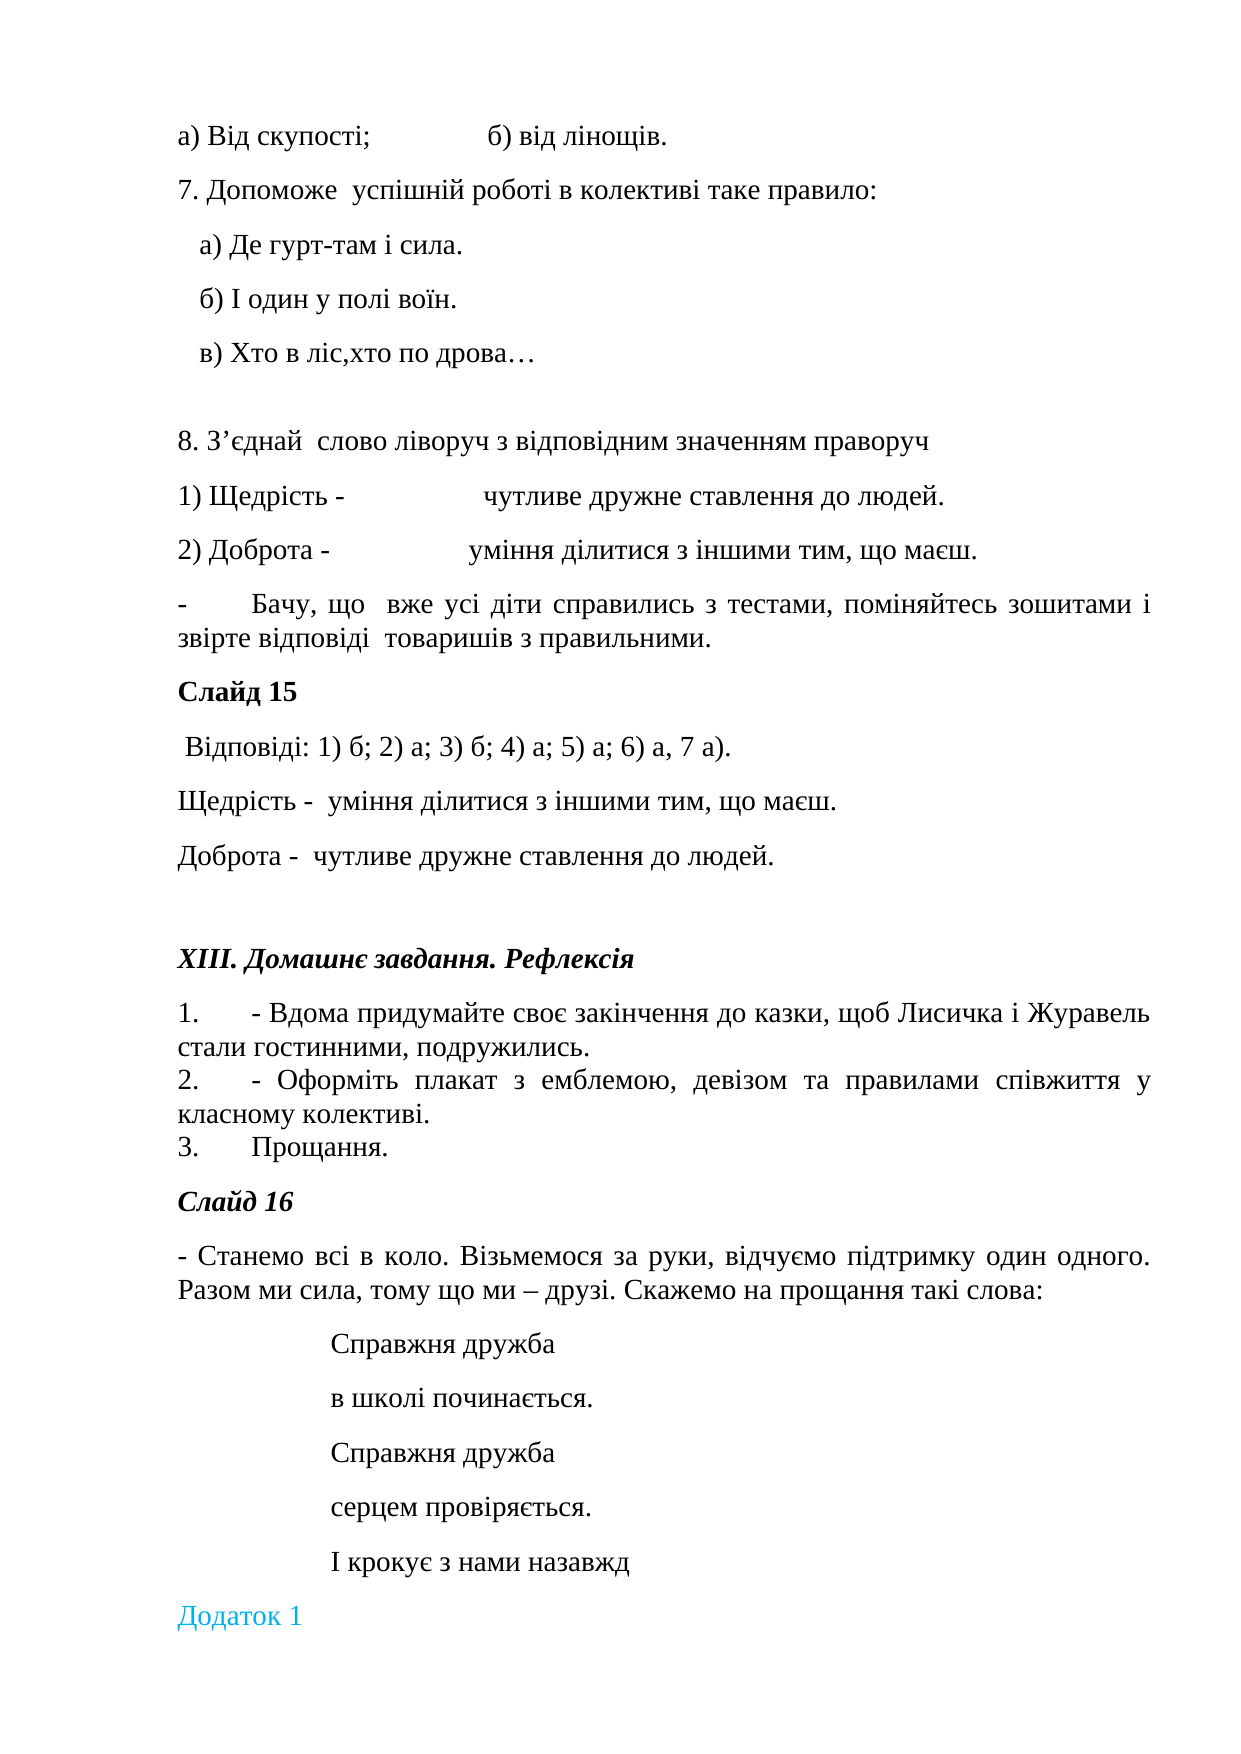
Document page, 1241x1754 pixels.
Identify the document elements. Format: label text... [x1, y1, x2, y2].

text серцем провіряється. [177, 1489, 1152, 1523]
text Щедрість - уміння ділитися з іншими тим, що маєш. [177, 783, 1152, 817]
list - Оформіть плакат з емблемою, девізом та правилами співжиття у класному колективі. [177, 1062, 1152, 1129]
text 7. Допоможе успішній роботі в колективі таке правило: [177, 172, 1152, 206]
text XІІІ. Домашнє завдання. Рефлексія [177, 941, 1152, 974]
text а) Де гурт-там і сила. [177, 227, 1152, 260]
text в школі починається. [177, 1381, 1152, 1414]
list Відповіді: 1) б; 2) а; 3) б; 4) а; 5) а; 6) а, 7 а). [177, 729, 1152, 762]
text Додаток 1 [177, 1598, 1152, 1632]
list Прощання. [177, 1129, 1152, 1163]
text в) Хто в ліс,хто по дрова… [177, 336, 1152, 403]
list Бачу, що вже усі діти справились з тестами, поміняйтесь зошитами і звірте відповіді товаришів з правильними. [177, 587, 1152, 654]
text 8. З’єднай слово ліворуч з відповідним значенням праворуч [177, 423, 1152, 457]
text Справжня дружба [177, 1326, 1152, 1360]
text Слайд 16 [177, 1184, 1152, 1217]
list - Вдома придумайте своє закінчення до казки, щоб Лисичка і Журавель стали гостинними, подружились. [177, 995, 1152, 1062]
text Слайд 15 [177, 674, 1152, 708]
text 1) Щедрість - чутливе дружне ставлення до людей. [177, 478, 1152, 511]
text Доброта - чутливе дружне ставлення до людей. [177, 838, 1152, 871]
text 2) Доброта - уміння ділитися з іншими тим, що маєш. [177, 532, 1152, 566]
text І крокує з нами назавжд [177, 1544, 1152, 1577]
text Справжня дружба [177, 1435, 1152, 1468]
text б) І один у полі воїн. [177, 281, 1152, 315]
text - Станемо всі в коло. Візьмемося за руки, відчуємо підтримку один одного. Разом ми сила, тому що ми – друзі. Скажемо на прощання такі слова: [177, 1238, 1152, 1305]
list а) Від скупості; б) від лінощів. [177, 118, 1152, 152]
